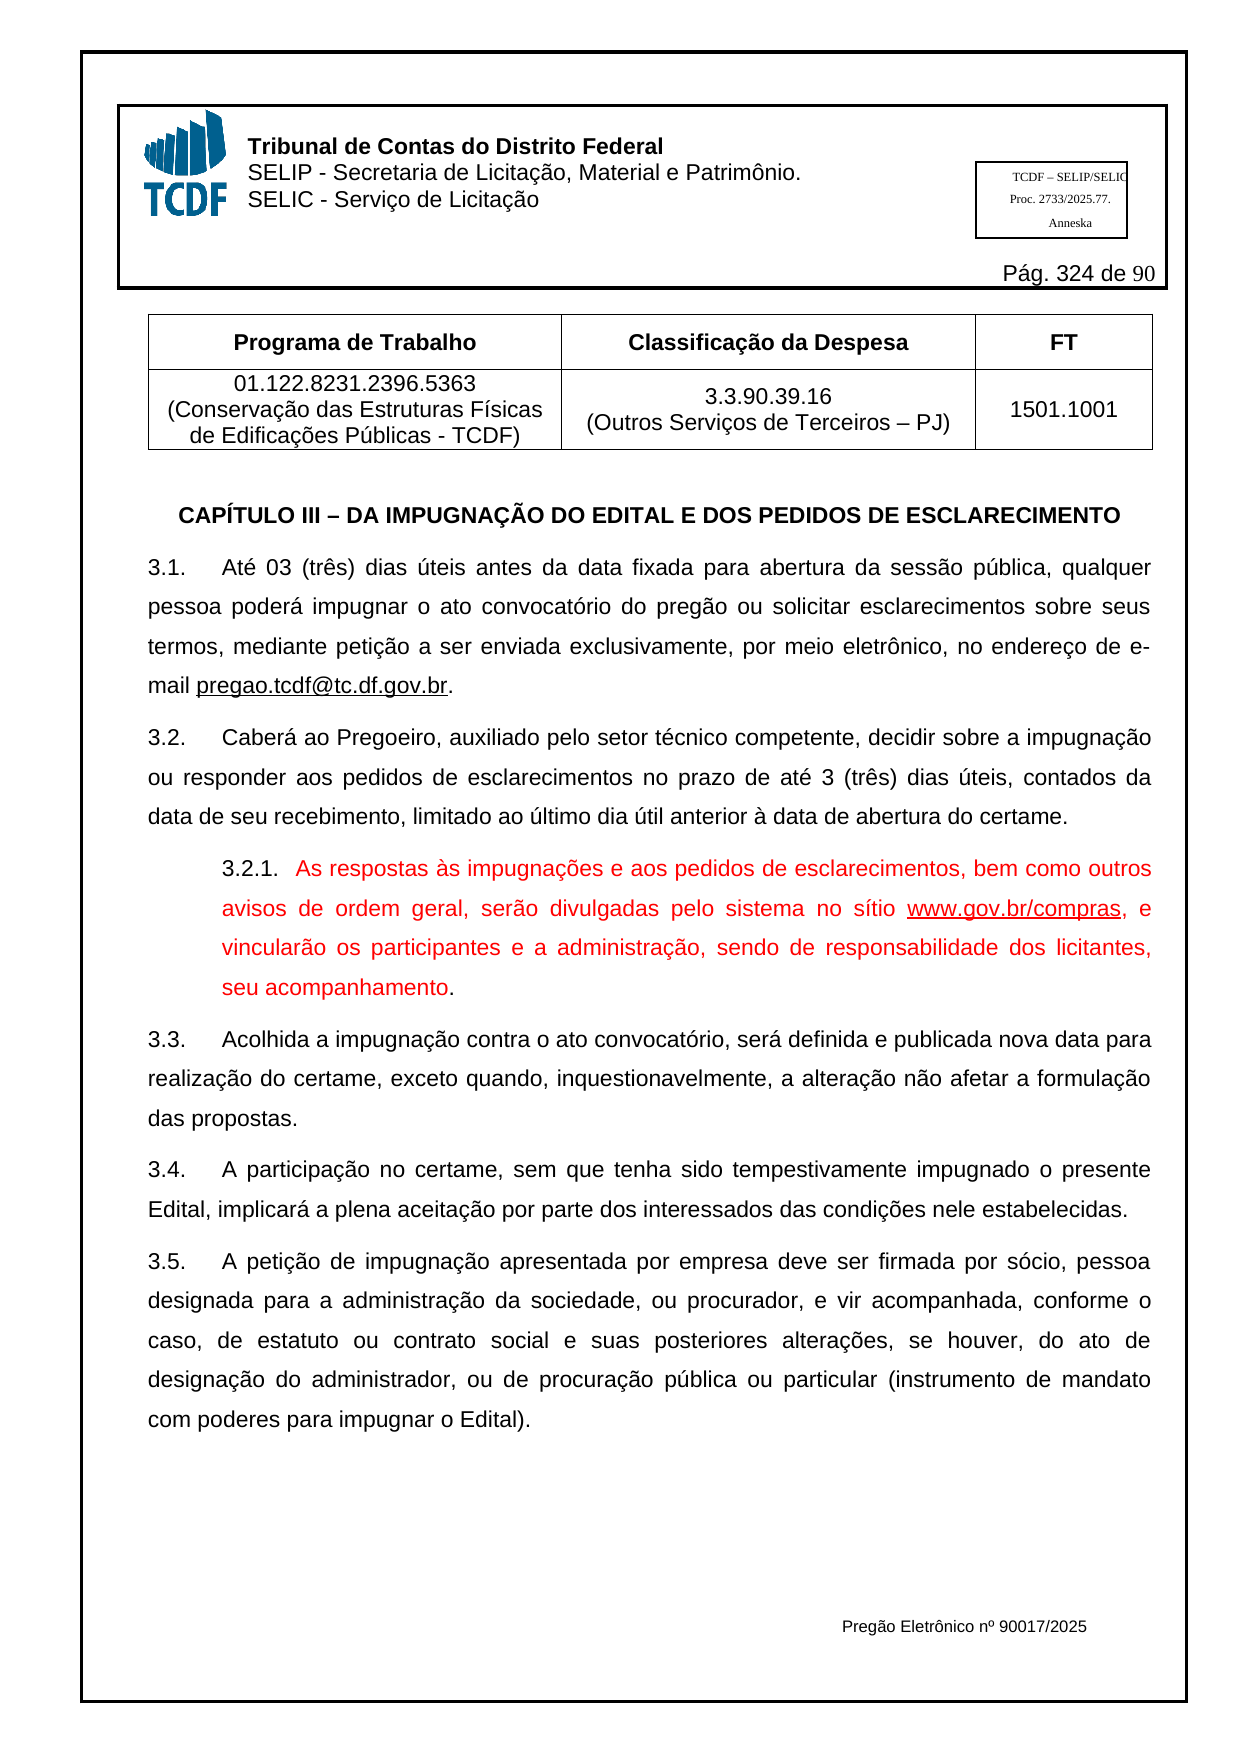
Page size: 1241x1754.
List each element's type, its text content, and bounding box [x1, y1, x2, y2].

table_header FT [976, 315, 1152, 369]
picture [129, 107, 241, 218]
text 3.1. Até 03 (três) dias úteis antes da data fixada para abertura da sessão pública, qualquer pessoa poderá impugnar o ato convocatório do pregão ou solicitar esclarecimentos sobre seus termos, mediante petição a ser enviada exclusivamente, por meio eletrônico, no endereço de e-mail pregao.tcdf@tc.df.gov.br. [148, 554, 1152, 698]
text 3.4. A participação no certame, sem que tenha sido tempestivamente impugnado o presente Edital, implicará a plena aceitação por parte dos interessados das condições nele estabelecidas. [148, 1156, 1152, 1222]
text 3.2. Caberá ao Pregoeiro, auxiliado pelo setor técnico competente, decidir sobre a impugnação ou responder aos pedidos de esclarecimentos no prazo de até 3 (três) dias úteis, contados da data de seu recebimento, limitado ao último dia útil anterior à data de abertura do certame. [148, 724, 1152, 829]
text Capítulo IIi – dA IMPUGNAÇÃO do edital e dos pedidos de esclarecimento [148, 502, 1152, 528]
table_cell 3.3.90.39.16 (Outros Serviços de Terceiros – PJ) [562, 370, 975, 449]
text 3.3. Acolhida a impugnação contra o ato convocatório, será definida e publicada nova data para realização do certame, exceto quando, inquestionavelmente, a alteração não afetar a formulação das propostas. [148, 1026, 1152, 1131]
table_cell 1501.1001 [976, 370, 1152, 449]
text 3.5. A petição de impugnação apresentada por empresa deve ser firmada por sócio, pessoa designada para a administração da sociedade, ou procurador, e vir acompanhada, conforme o caso, de estatuto ou contrato social e suas posteriores alterações, se houver, do ato de designação do administrador, ou de procuração pública ou particular (instrumento de mandato com poderes para impugnar o Edital). [148, 1248, 1152, 1432]
table_header Classificação da Despesa [562, 315, 975, 369]
text 3.2.1. As respostas às impugnações e aos pedidos de esclarecimentos, bem como outros avisos de ordem geral, serão divulgadas pelo sistema no sítio www.gov.br/compras, e vincularão os participantes e a administração, sendo de responsabilidade dos licitantes, seu acompanhamento. [222, 855, 1152, 1000]
table_cell 01.122.8231.2396.5363 (Conservação das Estruturas Físicas de Edificações Públicas - TCDF) [149, 370, 561, 449]
table_header Programa de Trabalho [149, 315, 561, 369]
